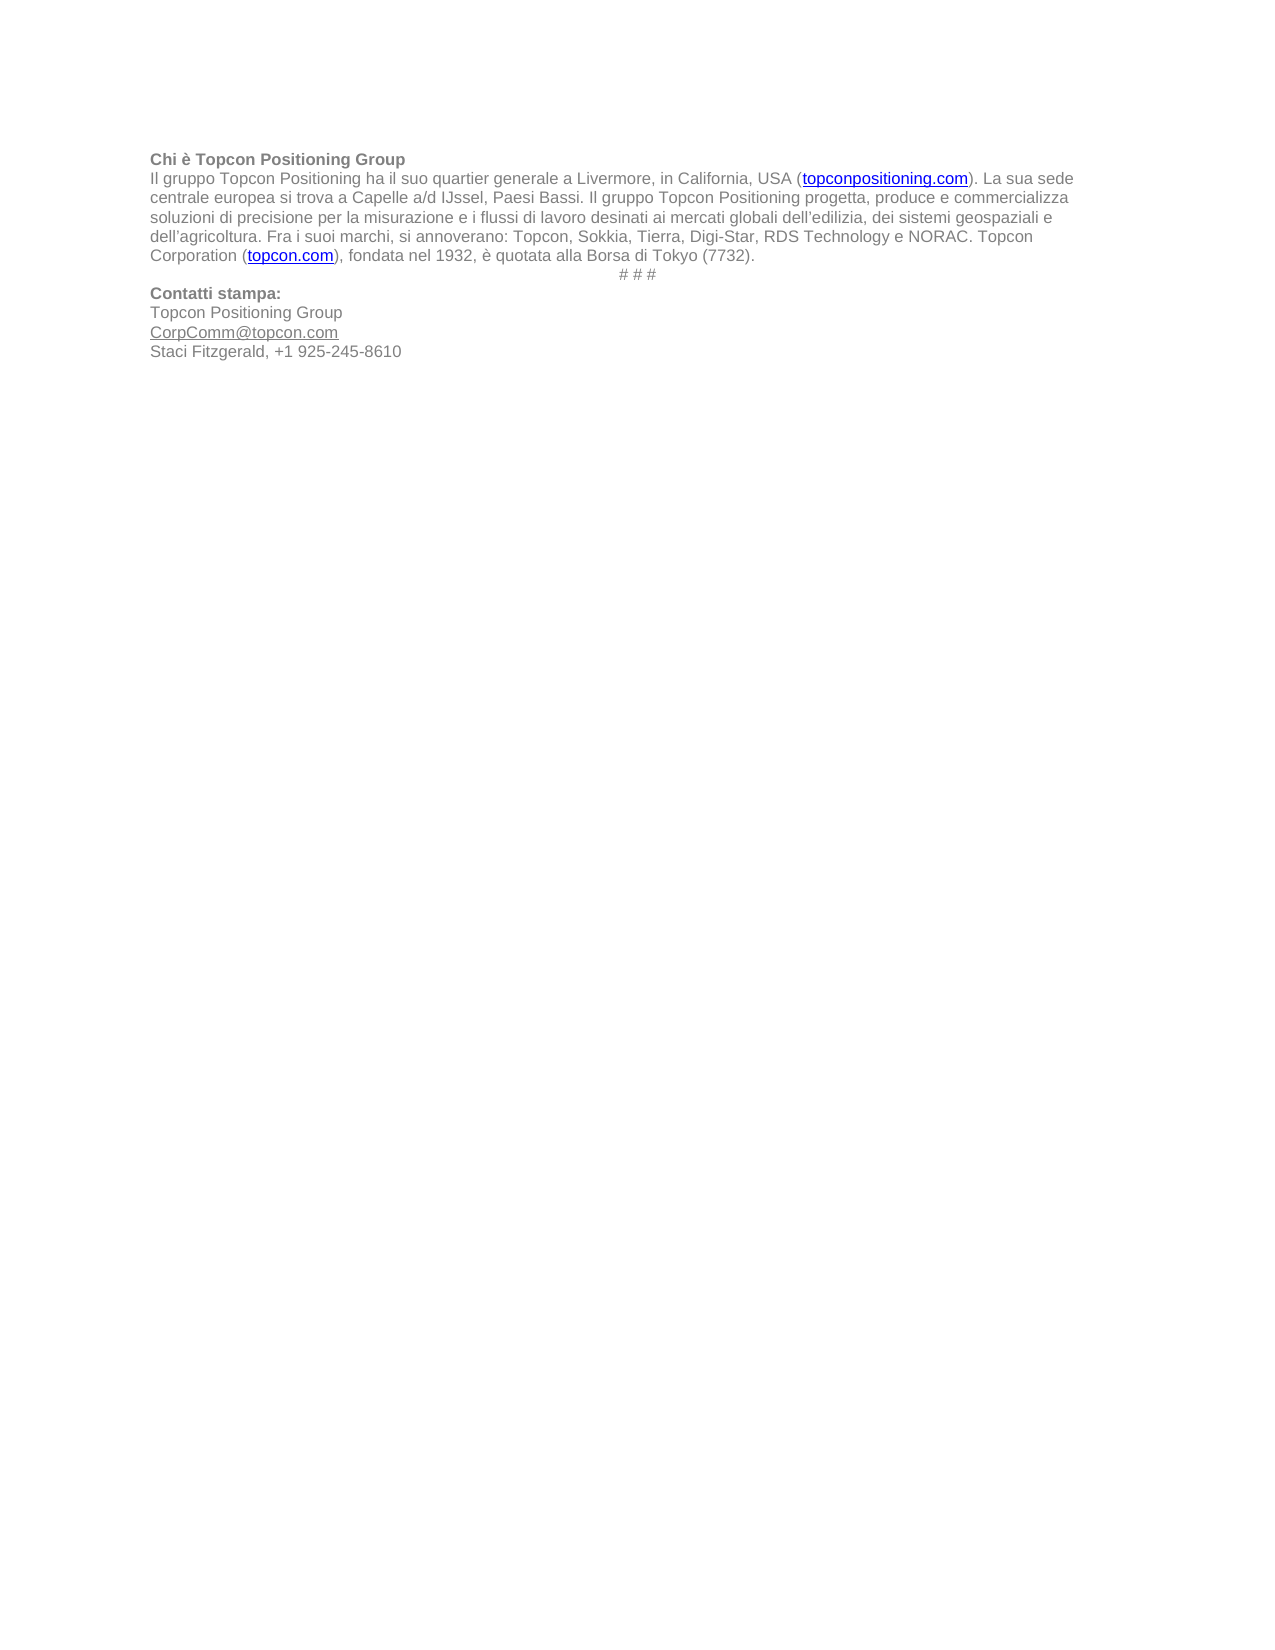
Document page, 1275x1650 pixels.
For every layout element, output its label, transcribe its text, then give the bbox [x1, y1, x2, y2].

text Contatti stampa: [150, 284, 1125, 303]
text CorpComm@topcon.com [150, 322, 1125, 342]
text Staci Fitzgerald, +1 925-245-8610 [150, 342, 1125, 361]
text Topcon Positioning Group [150, 303, 1125, 322]
text Chi è Topcon Positioning Group Il gruppo Topcon Positioning ha il suo quartier generale a Livermore, in California, USA (topconpositioning.com). La sua sede centrale europea si trova a Capelle a/d IJssel, Paesi Bassi. Il gruppo Topcon Positioning progetta, produce e commercializza soluzioni di precisione per la misurazione e i flussi di lavoro desinati ai mercati globali dell’edilizia, dei sistemi geospaziali e dell’agricoltura. Fra i suoi marchi, si annoverano: Topcon, Sokkia, Tierra, Digi-Star, RDS Technology e NORAC. Topcon Corporation (topcon.com), fondata nel 1932, è quotata alla Borsa di Tokyo (7732). [150, 150, 1125, 265]
text # # # [150, 265, 1125, 284]
